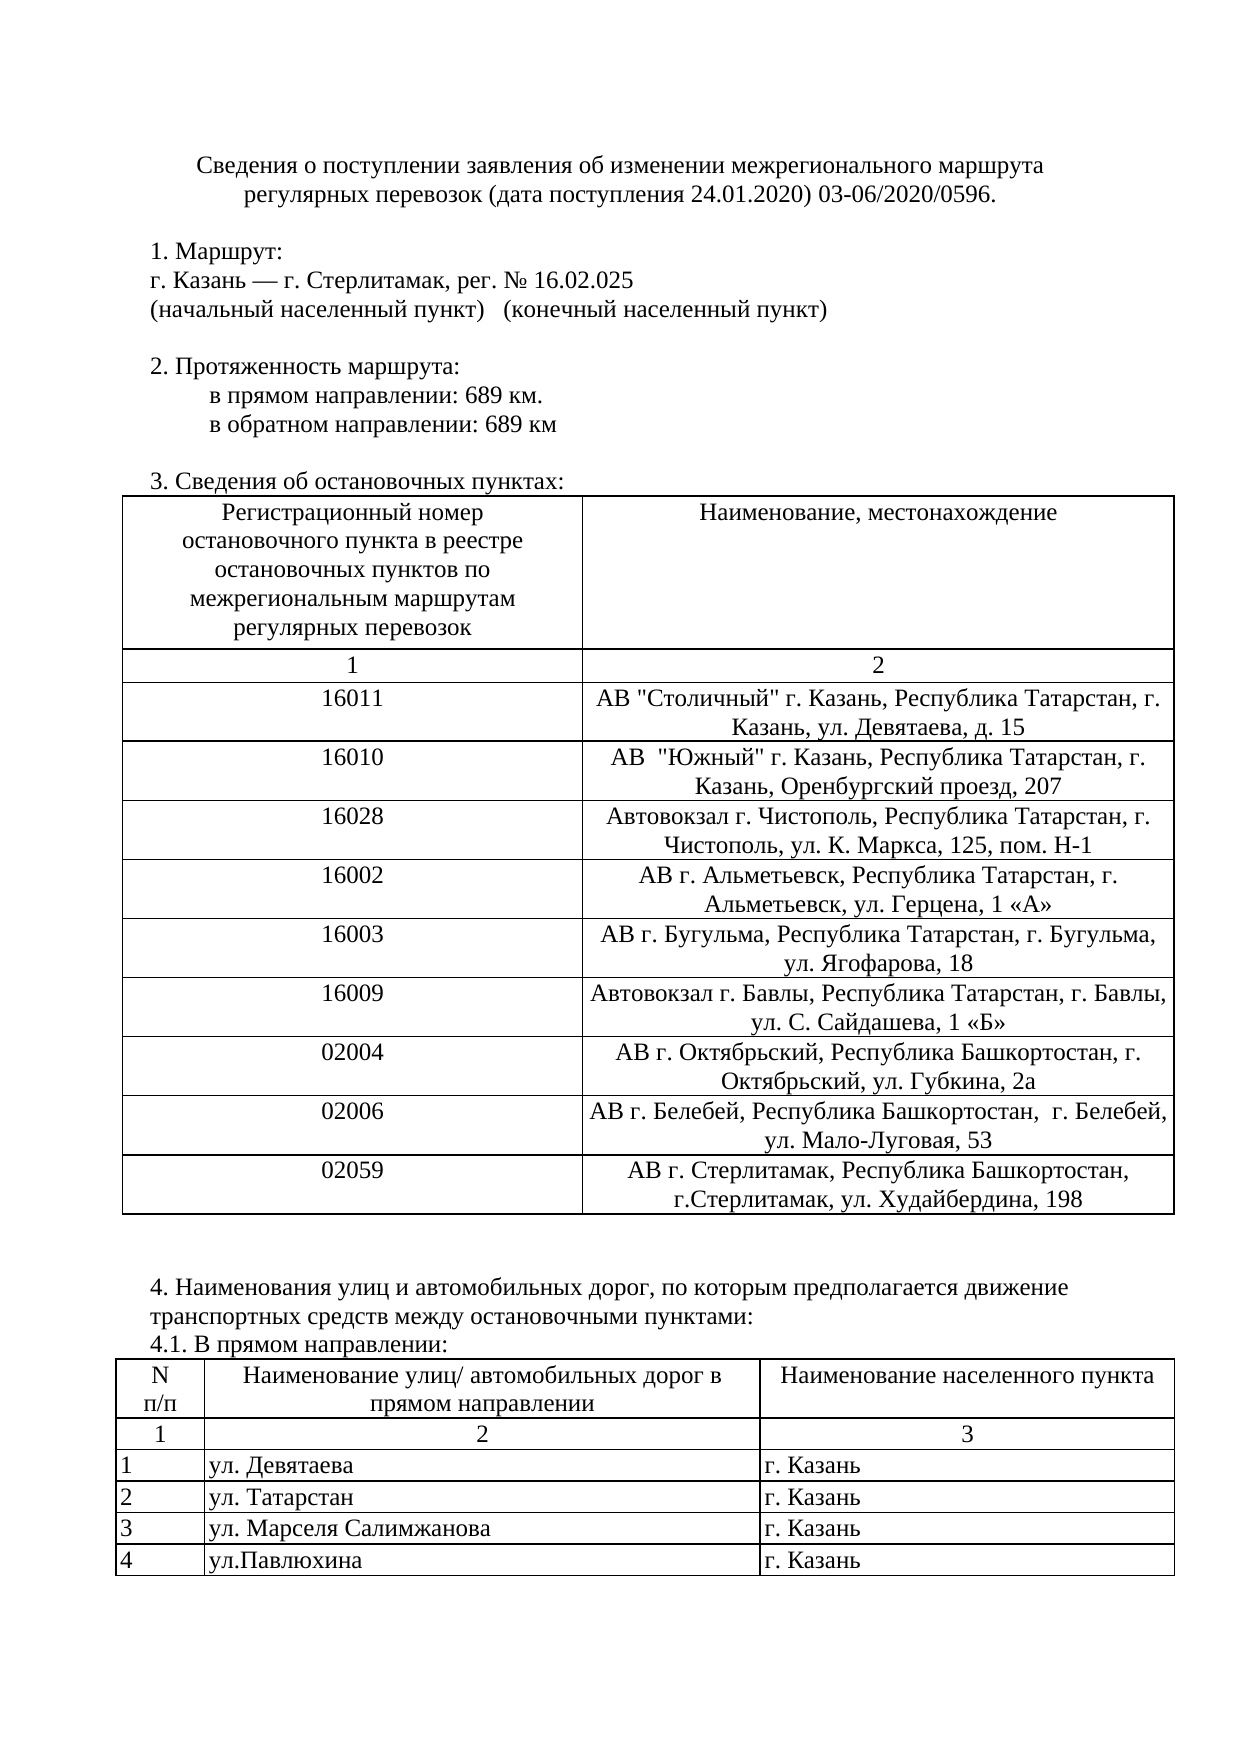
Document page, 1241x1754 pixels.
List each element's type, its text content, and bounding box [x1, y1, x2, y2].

table_cell 02004 [123, 1037, 582, 1095]
table_cell 16011 [123, 683, 582, 740]
table_cell АВ г. Альметьевск, Республика Татарстан, г. Альметьевск, ул. Герцена, 1 «А» [583, 860, 1173, 918]
table_cell 1 [117, 1419, 204, 1449]
text в обратном направлении: 689 км [150, 409, 1090, 437]
table_cell г. Казань [761, 1450, 1174, 1480]
text Сведения о поступлении заявления об изменении межрегионального маршрута регулярных перевозок (дата поступления 24.01.2020) 03-06/2020/0596. [150, 150, 1090, 207]
table_cell АВ г. Стерлитамак, Республика Башкортостан, г.Стерлитамак, ул. Худайбердина, 198 [583, 1156, 1173, 1213]
table_cell Автовокзал г. Бавлы, Республика Татарстан, г. Бавлы, ул. С. Сайдашева, 1 «Б» [583, 978, 1173, 1036]
table_header Регистрационный номер остановочного пункта в реестре остановочных пунктов по межрегиональным маршрутам регулярных перевозок [123, 497, 582, 648]
table_cell 1 [117, 1450, 204, 1480]
text в прямом направлении: 689 км. [150, 380, 1090, 409]
table_cell 1 [123, 650, 582, 681]
table_cell ул. Марселя Салимжанова [205, 1513, 759, 1543]
table_header Наименование улиц/ автомобильных дорог в прямом направлении [205, 1360, 759, 1417]
table_cell г. Казань [761, 1482, 1174, 1512]
text г. Казань — г. Стерлитамак, рег. № 16.02.025 [150, 265, 1090, 294]
table_cell г. Казань [761, 1545, 1174, 1574]
table_cell ул. Девятаева [205, 1450, 759, 1480]
table_cell АВ "Столичный" г. Казань, Республика Татарстан, г. Казань, ул. Девятаева, д. 15 [583, 683, 1173, 740]
table_cell 2 [205, 1419, 759, 1449]
text (начальный населенный пункт) (конечный населенный пункт) [150, 294, 1090, 322]
table_cell АВ г. Бугульма, Республика Татарстан, г. Бугульма, ул. Ягофарова, 18 [583, 919, 1173, 977]
text 4. Наименования улиц и автомобильных дорог, по которым предполагается движение транспортных средств между остановочными пунктами: [150, 1272, 1090, 1329]
table_cell 16009 [123, 978, 582, 1036]
table_cell г. Казань [761, 1513, 1174, 1543]
table_cell 2 [117, 1482, 204, 1512]
text 1. Маршрут: [150, 236, 1090, 265]
table_cell 3 [761, 1419, 1174, 1449]
table_header Наименование населенного пункта [761, 1360, 1174, 1417]
table_header Наименование, местонахождение [583, 497, 1173, 648]
text 2. Протяженность маршрута: [150, 351, 1090, 380]
table_cell 3 [117, 1513, 204, 1543]
table_header N п/п [117, 1360, 204, 1417]
table_cell 16028 [123, 801, 582, 858]
table_cell 4 [117, 1545, 204, 1574]
table_cell 16003 [123, 919, 582, 977]
table_cell 16010 [123, 742, 582, 799]
table_cell ул. Татарстан [205, 1482, 759, 1512]
table_cell АВ г. Октябрьский, Республика Башкортостан, г. Октябрьский, ул. Губкина, 2а [583, 1037, 1173, 1095]
table_cell АВ "Южный" г. Казань, Республика Татарстан, г. Казань, Оренбургский проезд, 207 [583, 742, 1173, 799]
text 4.1. В прямом направлении: [150, 1329, 1090, 1358]
table_cell ул.Павлюхина [205, 1545, 759, 1574]
table_cell 2 [583, 650, 1173, 681]
table_cell 16002 [123, 860, 582, 918]
table_cell 02006 [123, 1096, 582, 1154]
table_cell Автовокзал г. Чистополь, Республика Татарстан, г. Чистополь, ул. К. Маркса, 125, пом. Н-1 [583, 801, 1173, 858]
table_cell 02059 [123, 1156, 582, 1213]
text 3. Сведения об остановочных пунктах: [150, 466, 1090, 495]
table_cell АВ г. Белебей, Республика Башкортостан, г. Белебей, ул. Мало-Луговая, 53 [583, 1096, 1173, 1154]
